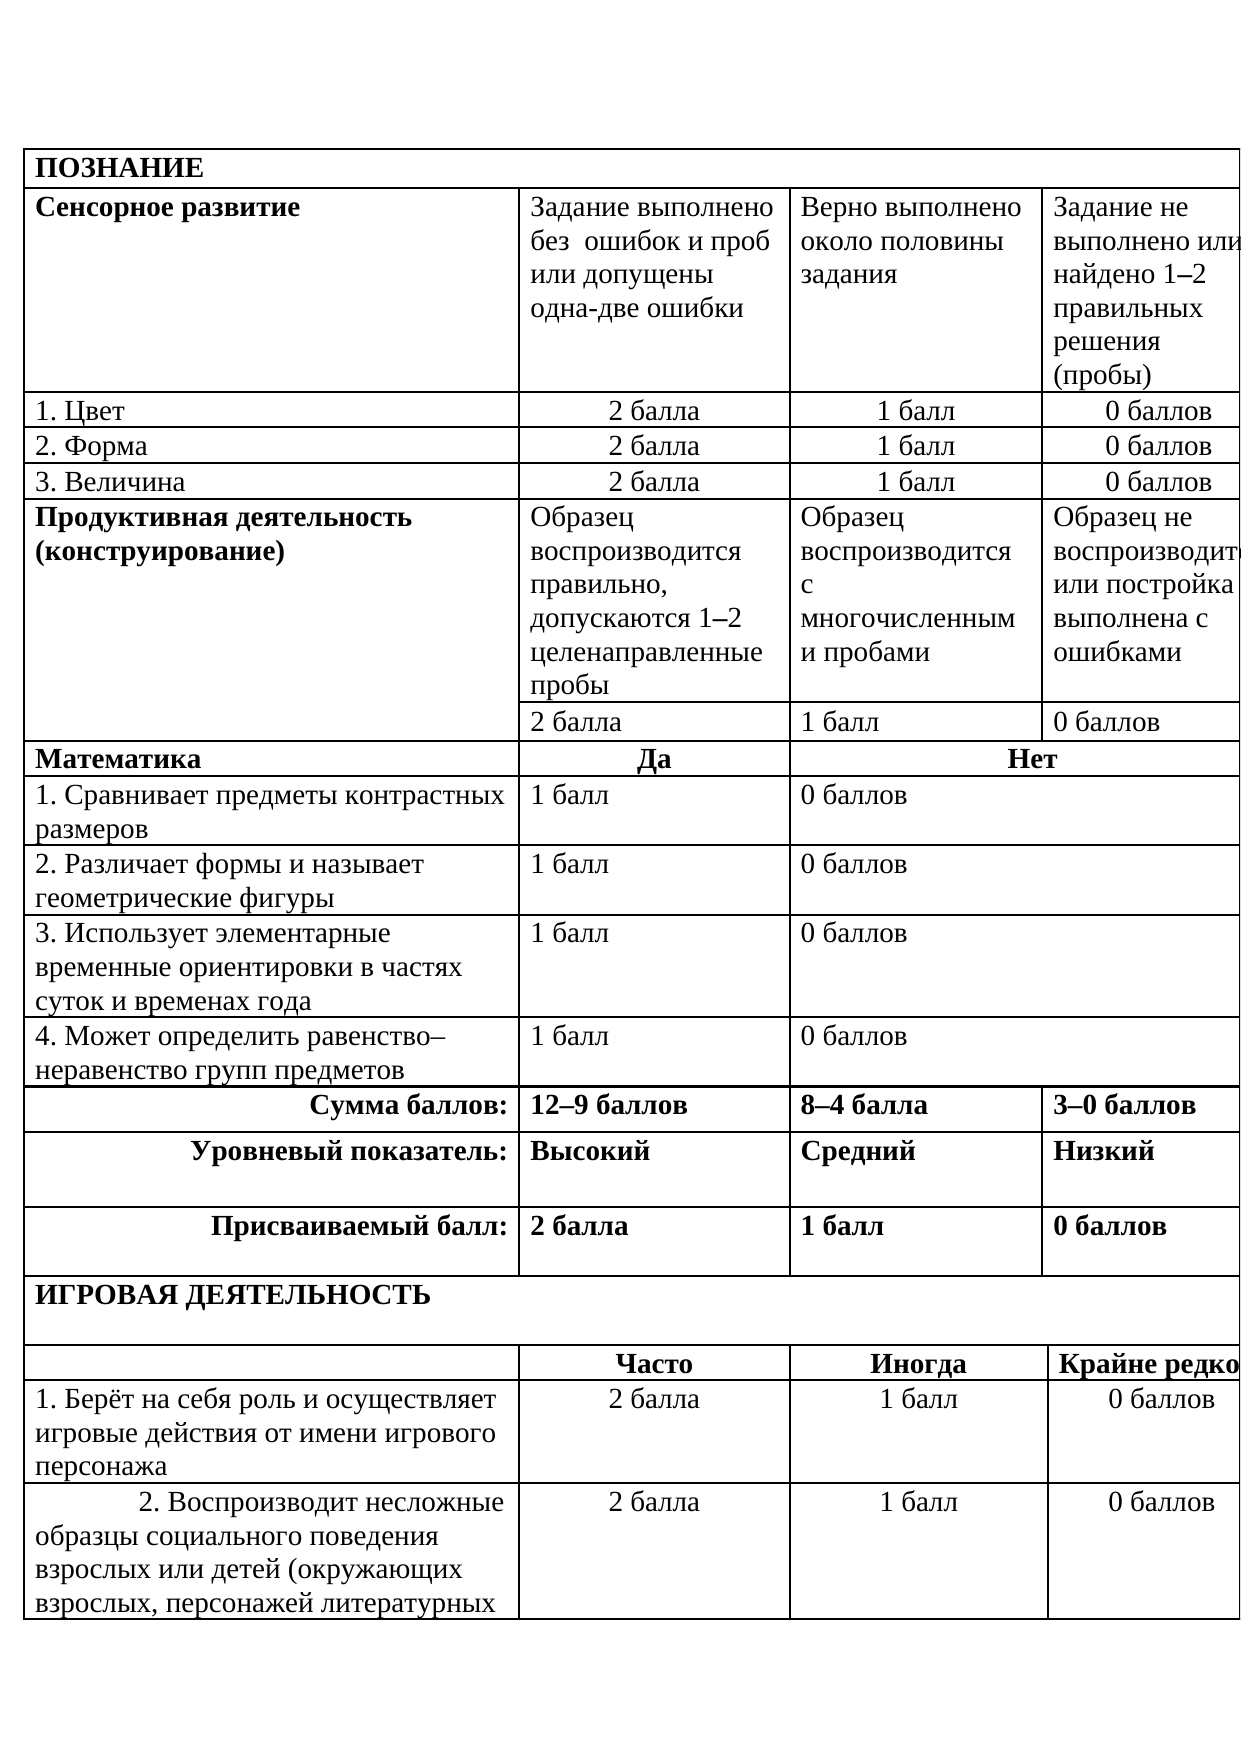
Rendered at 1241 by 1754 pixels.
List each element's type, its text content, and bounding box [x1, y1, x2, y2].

table_cell Математика [25, 742, 518, 775]
table_cell Сенсорное развитие [25, 189, 518, 391]
table_cell 2 балла [520, 428, 789, 462]
table_cell Крайне редко [1049, 1346, 1239, 1379]
table_cell 2 балла [520, 703, 789, 739]
table_cell Образец воспроизводится с многочисленными пробами [791, 500, 1041, 701]
table_cell 8–4 балла [791, 1088, 1041, 1131]
table_cell Образец не воспроизводится или постройка выполнена с ошибками [1043, 500, 1239, 701]
table_cell 2 балла [520, 1381, 789, 1482]
table_cell 0 баллов [1043, 703, 1239, 739]
table_cell Присваиваемый балл: [25, 1208, 518, 1275]
table_cell ИГРОВАЯ ДЕЯТЕЛЬНОСТЬ [25, 1277, 1239, 1344]
table_cell Уровневый показатель: [25, 1133, 518, 1206]
table_cell 0 баллов [1043, 464, 1239, 497]
table_cell 3. Величина [25, 464, 518, 497]
table_cell 1 балл [791, 428, 1041, 462]
table_cell 1 балл [791, 1381, 1047, 1482]
table_cell 4. Может определить равенство–неравенство групп предметов [25, 1018, 518, 1085]
table_cell 0 баллов [791, 846, 1239, 913]
table_cell Часто [520, 1346, 789, 1379]
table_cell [25, 1484, 518, 1618]
table_cell 1 балл [520, 1018, 789, 1085]
table_cell 1 балл [520, 777, 789, 844]
table_cell Верно выполнено около половины задания [791, 189, 1041, 391]
table_cell 1 балл [791, 703, 1041, 739]
table_cell 2. Форма [25, 428, 518, 462]
table_cell 1 балл [520, 846, 789, 913]
table_cell 3–0 баллов [1043, 1088, 1239, 1131]
table_cell 1 балл [791, 464, 1041, 497]
table_cell 3. Использует элементарные временные ориентировки в частях суток и временах года [25, 916, 518, 1016]
table_cell 0 баллов [1049, 1484, 1239, 1618]
table_cell 0 баллов [1043, 428, 1239, 462]
table_cell Высокий [520, 1133, 789, 1206]
table_cell 0 баллов [1043, 1208, 1239, 1275]
table_cell Задание выполнено без ошибок и проб или допущены одна-две ошибки [520, 189, 789, 391]
table_cell Продуктивная деятельность (конструирование) [25, 500, 518, 739]
table_cell 2 балла [520, 1484, 789, 1618]
table_cell 2 балла [520, 464, 789, 497]
table_cell 0 баллов [791, 1018, 1239, 1085]
table_cell 2 балла [520, 393, 789, 426]
table_cell 0 баллов [1049, 1381, 1239, 1482]
table_cell 1. Сравнивает предметы контрастных размеров [25, 777, 518, 844]
table_cell 0 баллов [791, 916, 1239, 1016]
table_cell Средний [791, 1133, 1041, 1206]
table_cell 0 баллов [791, 777, 1239, 844]
table_cell ПОЗНАНИЕ [25, 150, 1239, 187]
table_cell 1 балл [520, 916, 789, 1016]
table_cell Иногда [791, 1346, 1047, 1379]
table_cell 1 балл [791, 1208, 1041, 1275]
table_cell 1. Цвет [25, 393, 518, 426]
table_cell Сумма баллов: [25, 1088, 518, 1131]
table_cell Нет [791, 742, 1239, 775]
table_cell Задание не выполнено или найдено 1–2 правильных решения (пробы) [1043, 189, 1239, 391]
table_cell 1 балл [791, 393, 1041, 426]
table_cell 12–9 баллов [520, 1088, 789, 1131]
table_cell 2 балла [520, 1208, 789, 1275]
table_cell Низкий [1043, 1133, 1239, 1206]
table_cell 0 баллов [1043, 393, 1239, 426]
table_cell [25, 1346, 518, 1379]
table_cell 2. Различает формы и называет геометрические фигуры [25, 846, 518, 913]
table_cell 1 балл [791, 1484, 1047, 1618]
table_cell Да [520, 742, 789, 775]
table_cell 1. Берёт на себя роль и осуществляет игровые действия от имени игрового персонажа [25, 1381, 518, 1482]
table_cell Образец воспроизводится правильно, допускаются 1–2 целенаправленные пробы [520, 500, 789, 701]
